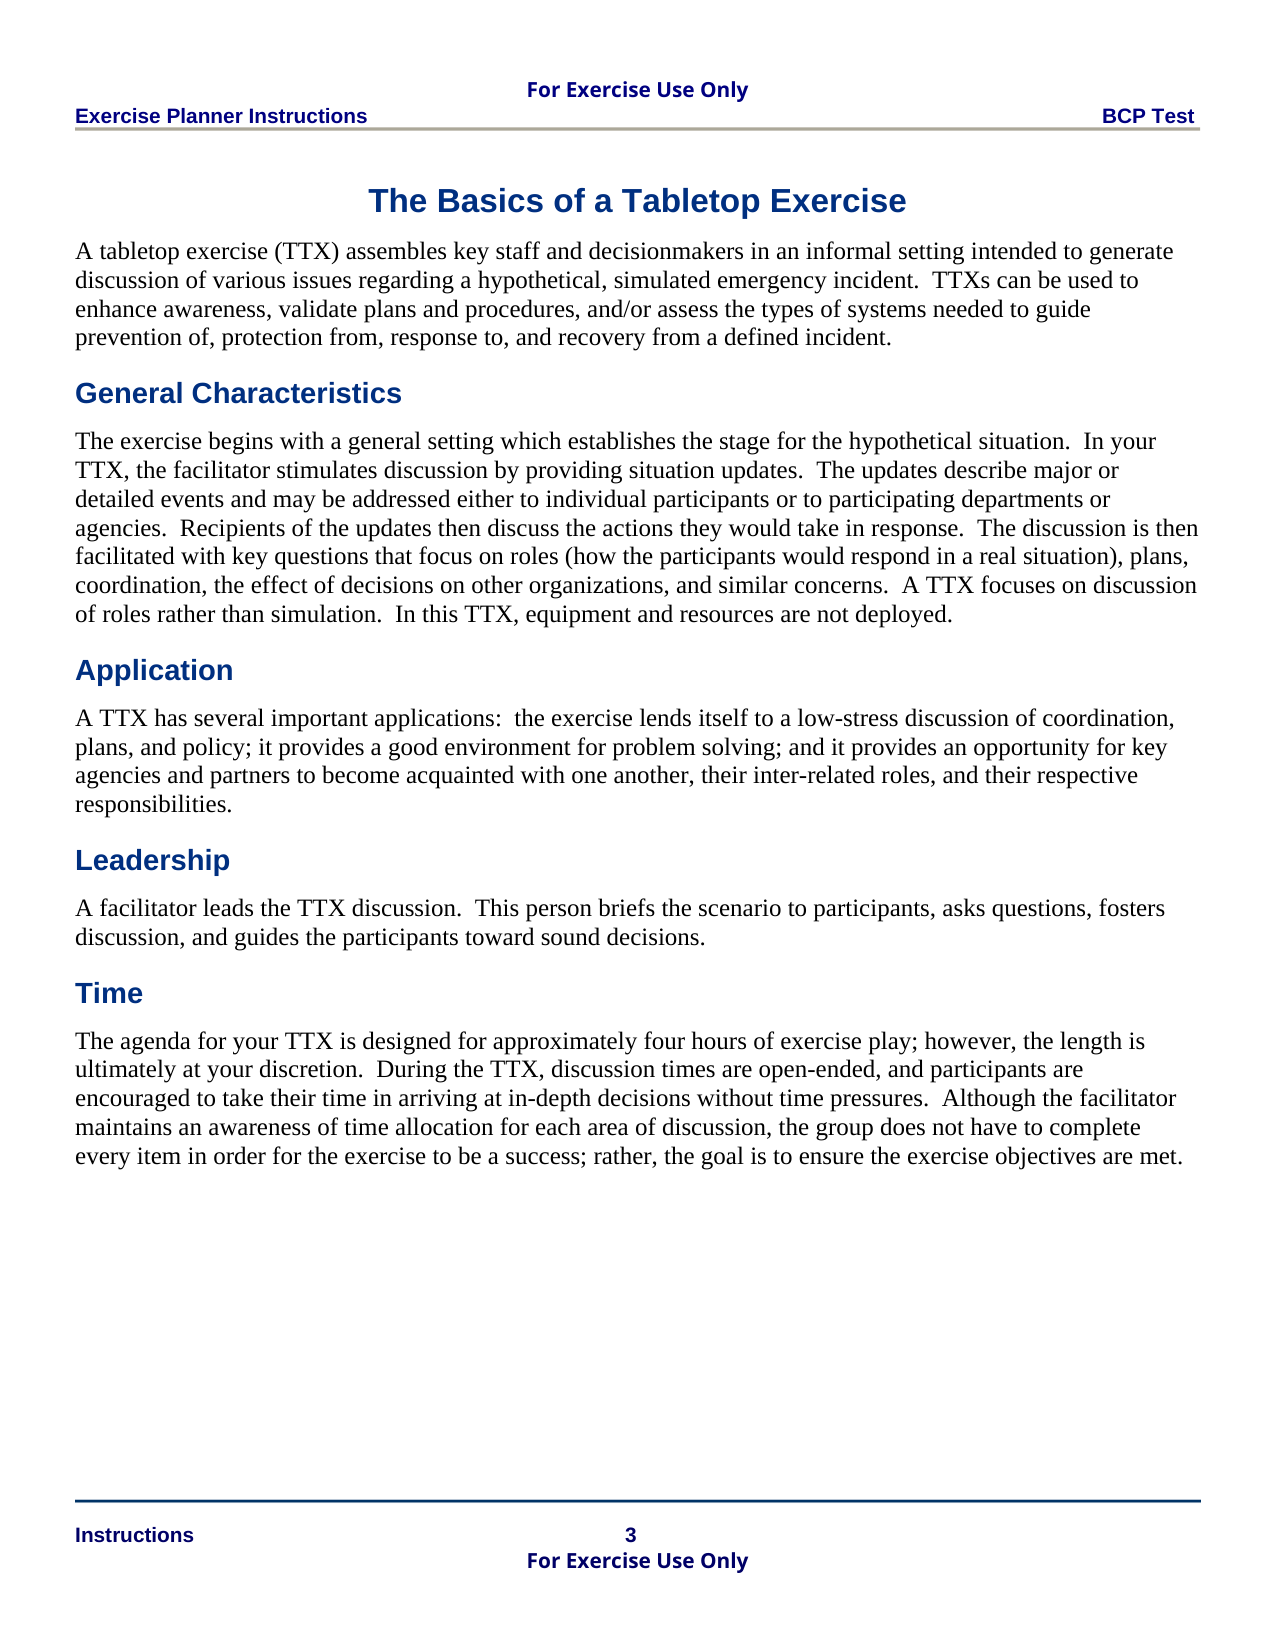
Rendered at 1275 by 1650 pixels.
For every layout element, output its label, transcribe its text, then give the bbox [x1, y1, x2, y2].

text A facilitator leads the TTX discussion. This person briefs the scenario to participants, asks questions, fosters discussion, and guides the participants toward sound decisions. [75, 893, 1200, 951]
text Application [75, 653, 1200, 686]
picture [75, 1493, 1201, 1510]
text General Characteristics [75, 376, 1200, 410]
text A tabletop exercise (TTX) assembles key staff and decisionmakers in an informal setting intended to generate discussion of various issues regarding a hypothetical, simulated emergency incident. TTXs can be used to enhance awareness, validate plans and procedures, and/or assess the types of systems needed to guide prevention of, protection from, response to, and recovery from a defined incident. [75, 236, 1200, 351]
text The Basics of a Tabletop Exercise [75, 181, 1200, 219]
text Time [75, 976, 1200, 1009]
text A TTX has several important applications: the exercise lends itself to a low-stress discussion of coordination, plans, and policy; it provides a good environment for problem solving; and it provides an opportunity for key agencies and partners to become acquainted with one another, their inter-related roles, and their respective responsibilities. [75, 703, 1200, 818]
text The exercise begins with a general setting which establishes the stage for the hypothetical situation. In your TTX, the facilitator stimulates discussion by providing situation updates. The updates describe major or detailed events and may be addressed either to individual participants or to participating departments or agencies. Recipients of the updates then discuss the actions they would take in response. The discussion is then facilitated with key questions that focus on roles (how the participants would respond in a real situation), plans, coordination, the effect of decisions on other organizations, and similar concerns. A TTX focuses on discussion of roles rather than simulation. In this TTX, equipment and resources are not deployed. [75, 426, 1200, 628]
text Leadership [75, 843, 1200, 876]
text The agenda for your TTX is designed for approximately four hours of exercise play; however, the length is ultimately at your discretion. During the TTX, discussion times are open-ended, and participants are encouraged to take their time in arriving at in-depth decisions without time pressures. Although the facilitator maintains an awareness of time allocation for each area of discussion, the group does not have to complete every item in order for the exercise to be a success; rather, the goal is to ensure the exercise objectives are met. [75, 1026, 1200, 1169]
